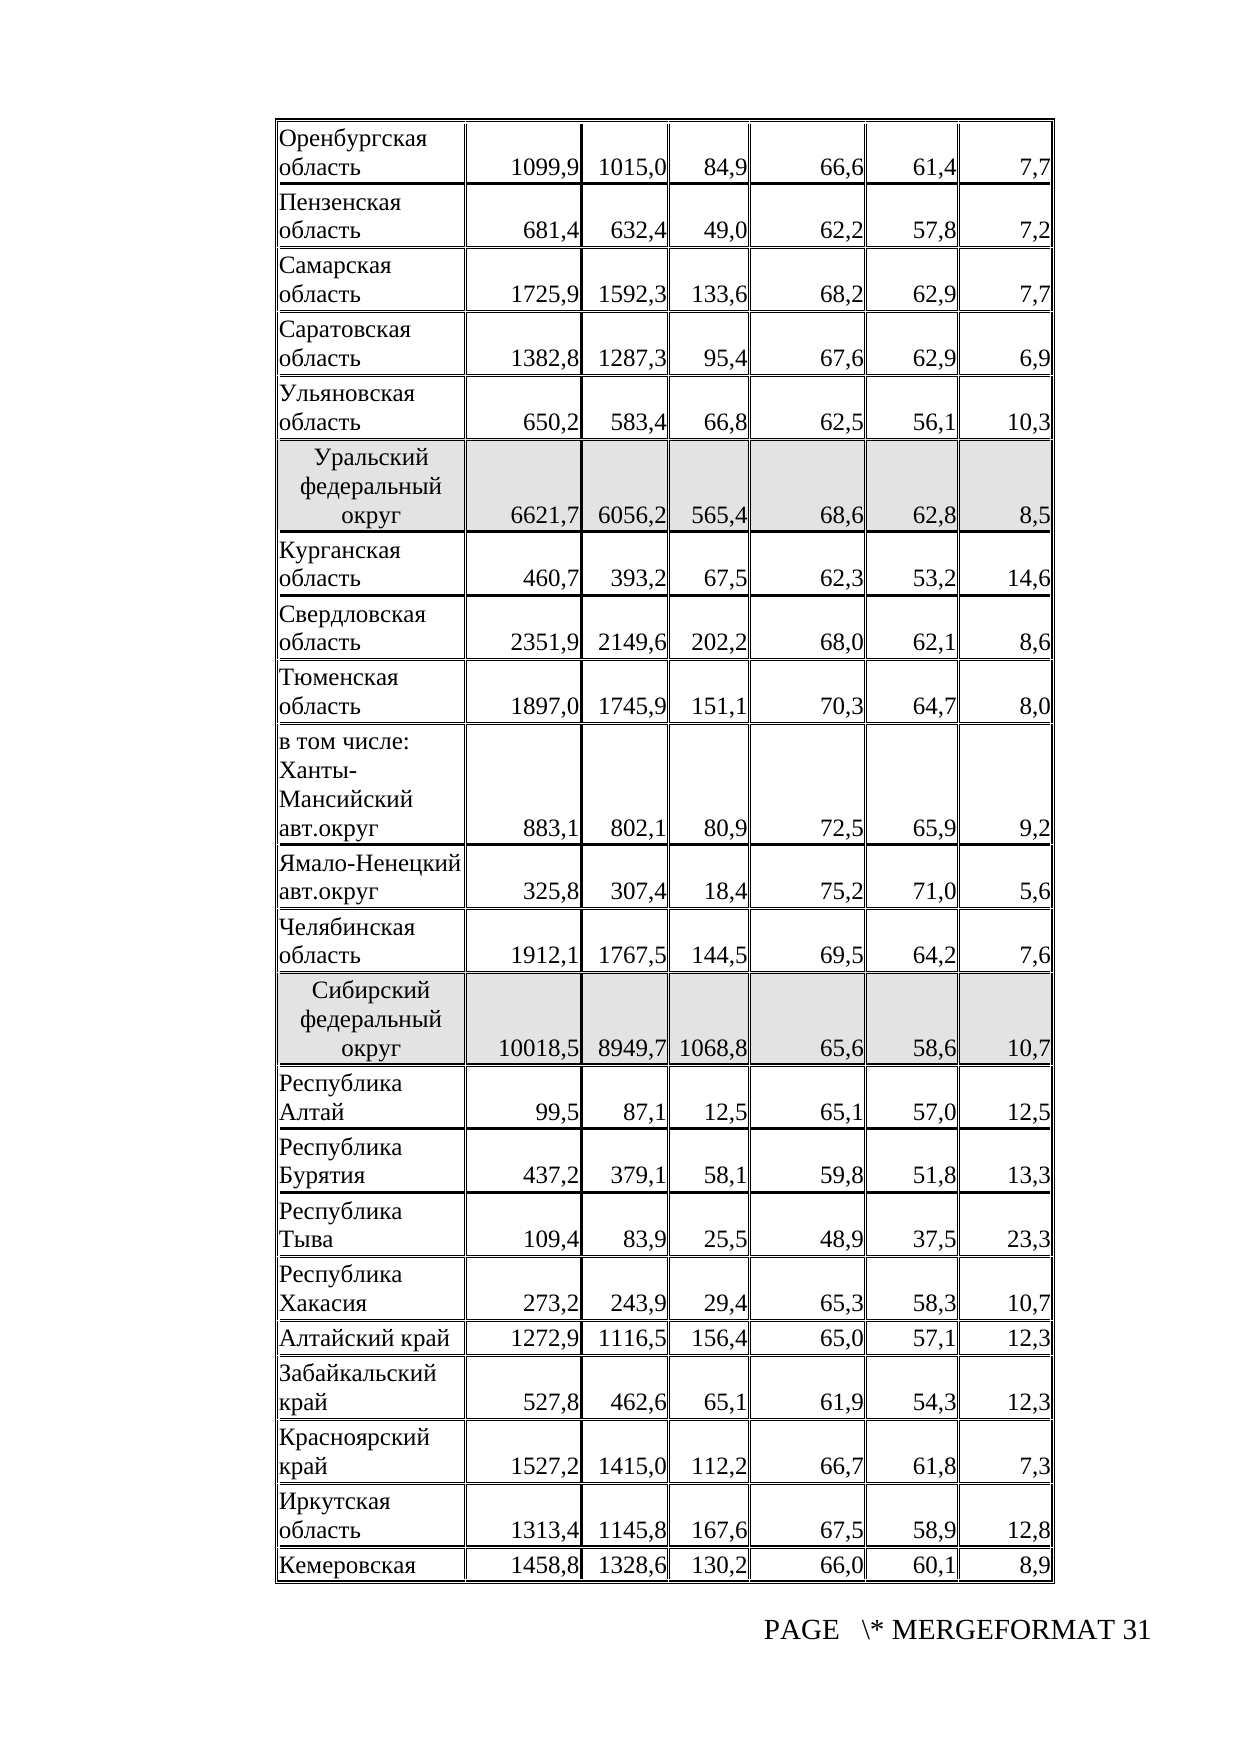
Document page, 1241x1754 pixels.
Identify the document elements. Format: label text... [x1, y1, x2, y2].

table_cell 58,1 [670, 1130, 748, 1191]
table_cell 83,9 [583, 1194, 667, 1255]
table_cell 65,1 [751, 1067, 864, 1127]
table_cell Алтайский край [276, 1319, 466, 1354]
table_cell 68,6 [751, 441, 864, 530]
table_cell 56,1 [867, 377, 957, 437]
table_cell Оренбургская область [278, 122, 466, 182]
table_cell 109,4 [467, 1194, 580, 1255]
table_cell 57,0 [867, 1067, 957, 1127]
table_cell 156,4 [670, 1322, 748, 1354]
table_cell 8949,7 [583, 974, 667, 1063]
table_cell Республика Алтай [278, 1063, 464, 1127]
table_cell 1068,8 [670, 974, 748, 1063]
table_cell Красноярский край [276, 1418, 466, 1481]
table_cell 12,5 [670, 1067, 748, 1127]
table_cell 60,1 [866, 1549, 959, 1580]
table_cell 2149,6 [583, 597, 667, 658]
table_cell 61,8 [867, 1421, 957, 1481]
table_cell 25,5 [670, 1194, 748, 1255]
table_cell 61,4 [866, 122, 959, 182]
table_cell 6056,2 [583, 441, 667, 530]
table_cell 10018,5 [467, 974, 580, 1063]
table_cell 84,9 [669, 122, 749, 182]
table_cell 49,0 [670, 185, 748, 246]
table_cell 65,3 [751, 1258, 864, 1319]
table_cell 202,2 [670, 597, 748, 658]
table_cell 1912,1 [467, 910, 580, 971]
table_cell Республика Бурятия [278, 1127, 464, 1191]
table_cell 462,6 [583, 1357, 667, 1418]
table_cell 62,9 [867, 313, 957, 373]
table_cell 58,6 [867, 974, 957, 1063]
table_cell 66,7 [751, 1421, 864, 1481]
table_cell Сибирский федеральный округ [276, 971, 466, 1063]
table_cell 133,6 [670, 249, 748, 310]
table_cell 167,6 [670, 1485, 748, 1545]
table_cell 1382,8 [467, 313, 580, 373]
table_cell 273,2 [467, 1258, 580, 1319]
table_cell 69,5 [751, 910, 864, 971]
table_cell 1527,2 [467, 1421, 580, 1481]
table_cell 87,1 [583, 1067, 667, 1127]
table_cell 68,0 [751, 597, 864, 658]
table_cell 58,3 [867, 1258, 957, 1319]
table_cell 23,3 [960, 1191, 1051, 1255]
table_cell 62,5 [751, 377, 864, 437]
table_cell 130,2 [669, 1549, 749, 1580]
table_cell Республика Тыва [278, 1191, 464, 1255]
table_cell 64,7 [867, 661, 957, 722]
table_cell Иркутская область [278, 1481, 464, 1545]
table_cell Тюменская область [276, 658, 466, 722]
table_cell 7,7 [959, 122, 1051, 182]
table_cell Ямало-Ненецкий авт.округ [276, 843, 464, 907]
table_cell 12,8 [960, 1481, 1052, 1545]
table_cell 62,8 [867, 441, 957, 530]
table_cell 460,7 [467, 533, 580, 594]
table_cell 57,8 [867, 185, 957, 246]
table_cell 7,2 [960, 182, 1051, 246]
table_cell 632,4 [583, 185, 667, 246]
table_cell 7,7 [959, 246, 1053, 310]
table_cell 51,8 [867, 1130, 957, 1191]
table_cell 58,9 [867, 1485, 957, 1545]
table_cell 64,2 [867, 910, 957, 971]
table_cell 802,1 [583, 725, 667, 843]
table_cell 883,1 [467, 725, 580, 843]
table_cell Саратовская область [276, 310, 466, 373]
table_cell 1272,9 [467, 1322, 580, 1354]
table_cell 65,6 [751, 974, 864, 1063]
table_cell 10,7 [959, 971, 1053, 1063]
table_cell 67,5 [670, 533, 748, 594]
table_cell 8,9 [959, 1545, 1052, 1580]
table_cell 1015,0 [581, 122, 669, 182]
table_cell Пензенская область [278, 182, 464, 246]
table_cell 2351,9 [467, 597, 580, 658]
table_cell 5,6 [960, 843, 1053, 907]
table_cell 75,2 [751, 846, 864, 907]
table_cell Республика Хакасия [276, 1255, 466, 1319]
table_cell Забайкальский край [276, 1354, 466, 1418]
table_cell 95,4 [670, 313, 748, 373]
table_cell 12,3 [959, 1354, 1053, 1418]
table_cell 1745,9 [583, 661, 667, 722]
table_cell 7,3 [959, 1418, 1053, 1481]
table_cell 1592,3 [583, 249, 667, 310]
table_cell 59,8 [751, 1130, 864, 1191]
table_cell 66,8 [670, 377, 748, 437]
table_cell 151,1 [670, 661, 748, 722]
table_cell 53,2 [867, 533, 957, 594]
table_cell 7,6 [959, 907, 1053, 971]
table_cell Самарская область [276, 246, 466, 310]
table_cell 1767,5 [583, 910, 667, 971]
table_cell 54,3 [867, 1357, 957, 1418]
table_cell 80,9 [670, 725, 748, 843]
table_cell 12,3 [959, 1319, 1053, 1354]
table_cell 527,8 [467, 1357, 580, 1418]
table_cell 681,4 [467, 185, 580, 246]
table_cell 243,9 [583, 1258, 667, 1319]
table_cell 65,9 [867, 725, 957, 843]
table_cell 437,2 [467, 1130, 580, 1191]
table_cell 48,9 [751, 1194, 864, 1255]
table_cell 650,2 [467, 377, 580, 437]
table_cell 1287,3 [583, 313, 667, 373]
table_cell 565,4 [670, 441, 748, 530]
table_cell 67,6 [751, 313, 864, 373]
table_cell 66,6 [750, 122, 866, 182]
table_cell 62,1 [867, 597, 957, 658]
table_cell в том числе: Ханты-Мансийский авт.округ [276, 722, 466, 843]
table_cell 10,3 [960, 374, 1052, 437]
table_cell 1099,9 [466, 122, 581, 182]
table_cell 71,0 [867, 846, 957, 907]
table_cell Уральский федеральный округ [278, 438, 464, 530]
table_cell 9,2 [959, 722, 1053, 843]
table_cell 13,3 [960, 1127, 1051, 1191]
table_cell 62,2 [751, 185, 864, 246]
table_cell 1328,6 [581, 1549, 669, 1580]
table_cell 307,4 [583, 846, 667, 907]
table_cell 393,2 [583, 533, 667, 594]
table_cell 8,6 [960, 594, 1051, 658]
table_cell 61,9 [751, 1357, 864, 1418]
table_cell 70,3 [751, 661, 864, 722]
table_cell 57,1 [867, 1322, 957, 1354]
table_cell 66,0 [750, 1549, 866, 1580]
table_cell 68,2 [751, 249, 864, 310]
table_cell 112,2 [670, 1421, 748, 1481]
table_cell 1313,4 [467, 1485, 580, 1545]
table_cell 65,1 [670, 1357, 748, 1418]
table_cell 583,4 [583, 377, 667, 437]
table_cell Челябинская область [276, 907, 466, 971]
table_cell 65,0 [751, 1322, 864, 1354]
table_cell 18,4 [670, 846, 748, 907]
table_cell 29,4 [670, 1258, 748, 1319]
table_cell 325,8 [467, 846, 580, 907]
table_cell 12,5 [960, 1063, 1052, 1127]
table_cell 379,1 [583, 1130, 667, 1191]
table_cell 99,5 [467, 1067, 580, 1127]
table_cell 144,5 [670, 910, 748, 971]
table_cell Кемеровская область [278, 1545, 466, 1580]
table_cell 37,5 [867, 1194, 957, 1255]
table_cell 10,7 [959, 1255, 1053, 1319]
table_cell 14,6 [960, 530, 1051, 594]
table_cell 1145,8 [583, 1485, 667, 1545]
table_cell 1897,0 [467, 661, 580, 722]
table_cell 1458,8 [466, 1549, 581, 1580]
table_cell 1415,0 [583, 1421, 667, 1481]
table_cell 62,9 [867, 249, 957, 310]
table_cell 67,5 [751, 1485, 864, 1545]
table_cell 62,3 [751, 533, 864, 594]
table_cell Ульяновская область [278, 374, 464, 437]
table_cell Курганская область [278, 530, 464, 594]
table_cell 1116,5 [583, 1322, 667, 1354]
table_cell 72,5 [751, 725, 864, 843]
table_cell Свердловская область [278, 594, 464, 658]
table_cell 8,5 [960, 438, 1052, 530]
table_cell 8,0 [959, 658, 1053, 722]
table_cell 6,9 [959, 310, 1053, 373]
table_cell 1725,9 [467, 249, 580, 310]
table_cell 6621,7 [467, 441, 580, 530]
